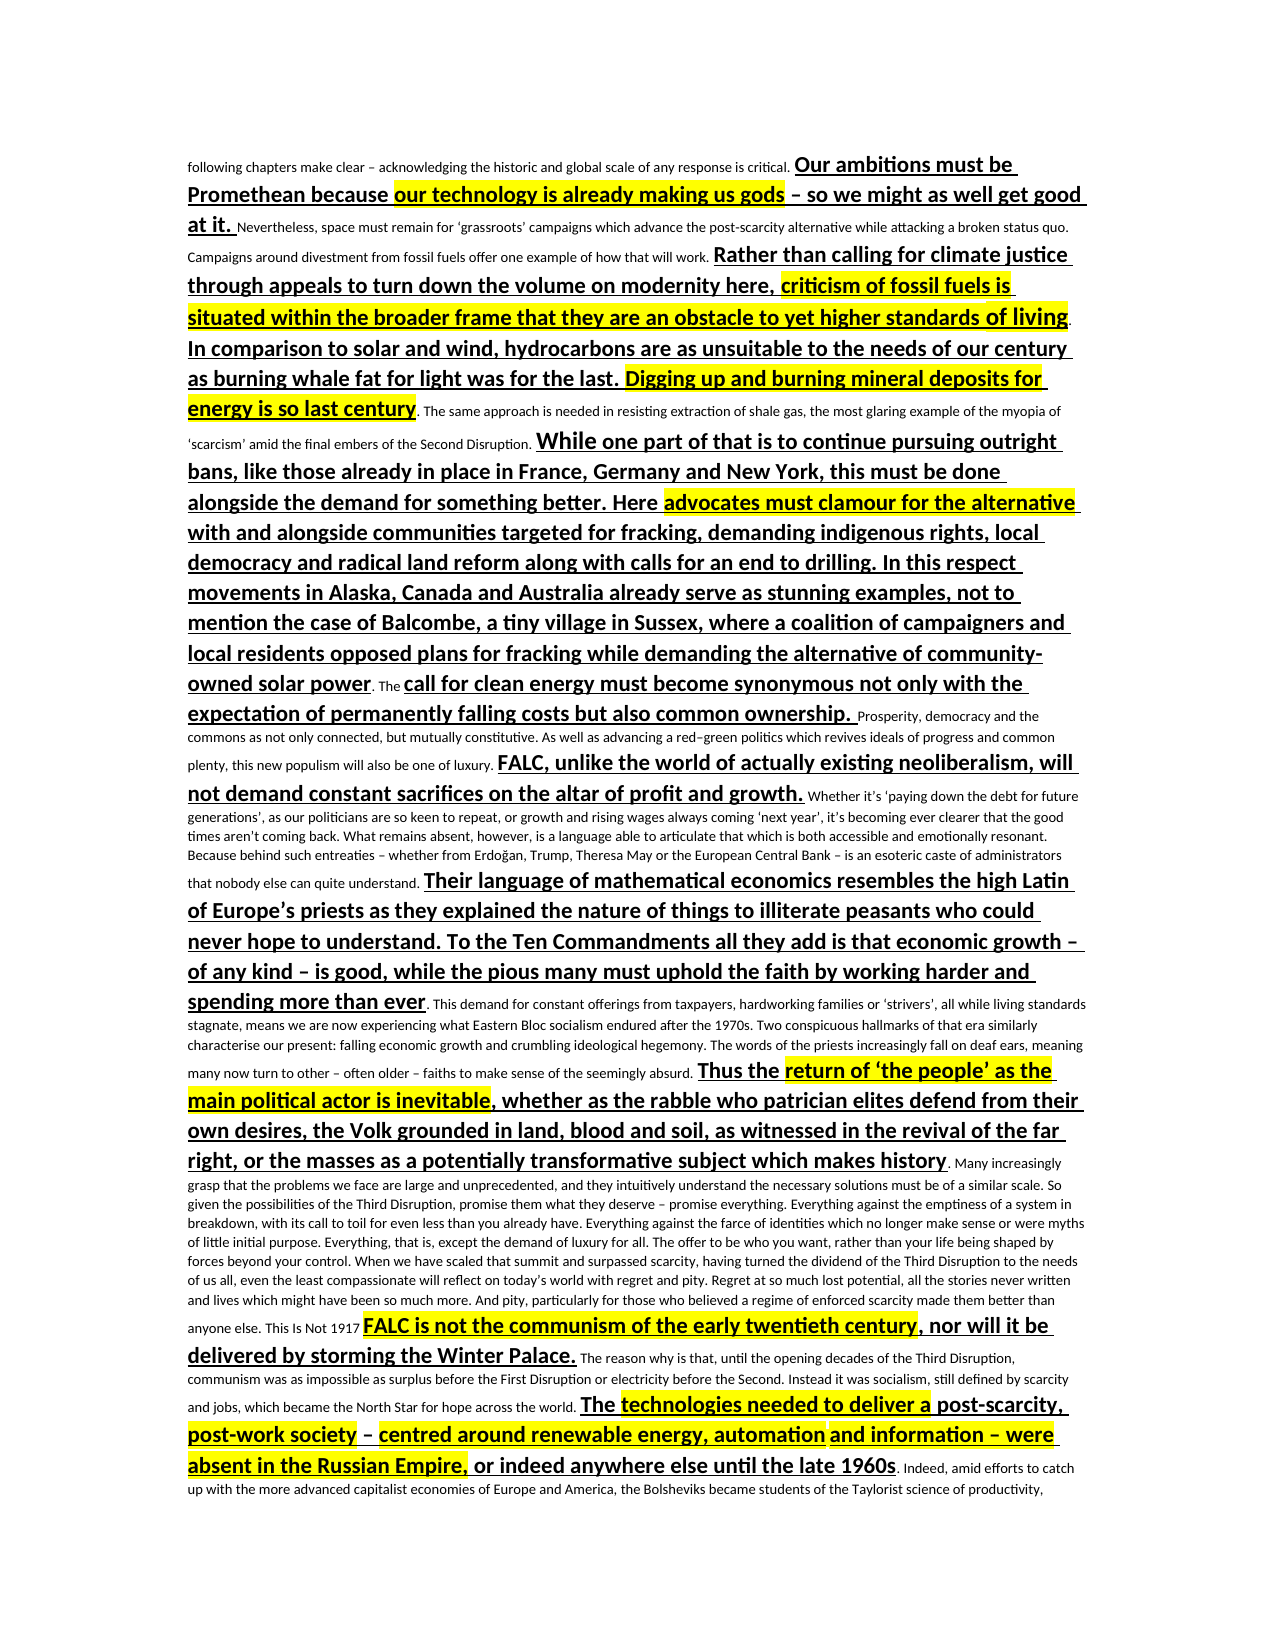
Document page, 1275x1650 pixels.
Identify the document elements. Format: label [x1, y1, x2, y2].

text [187, 205, 1087, 1498]
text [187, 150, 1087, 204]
